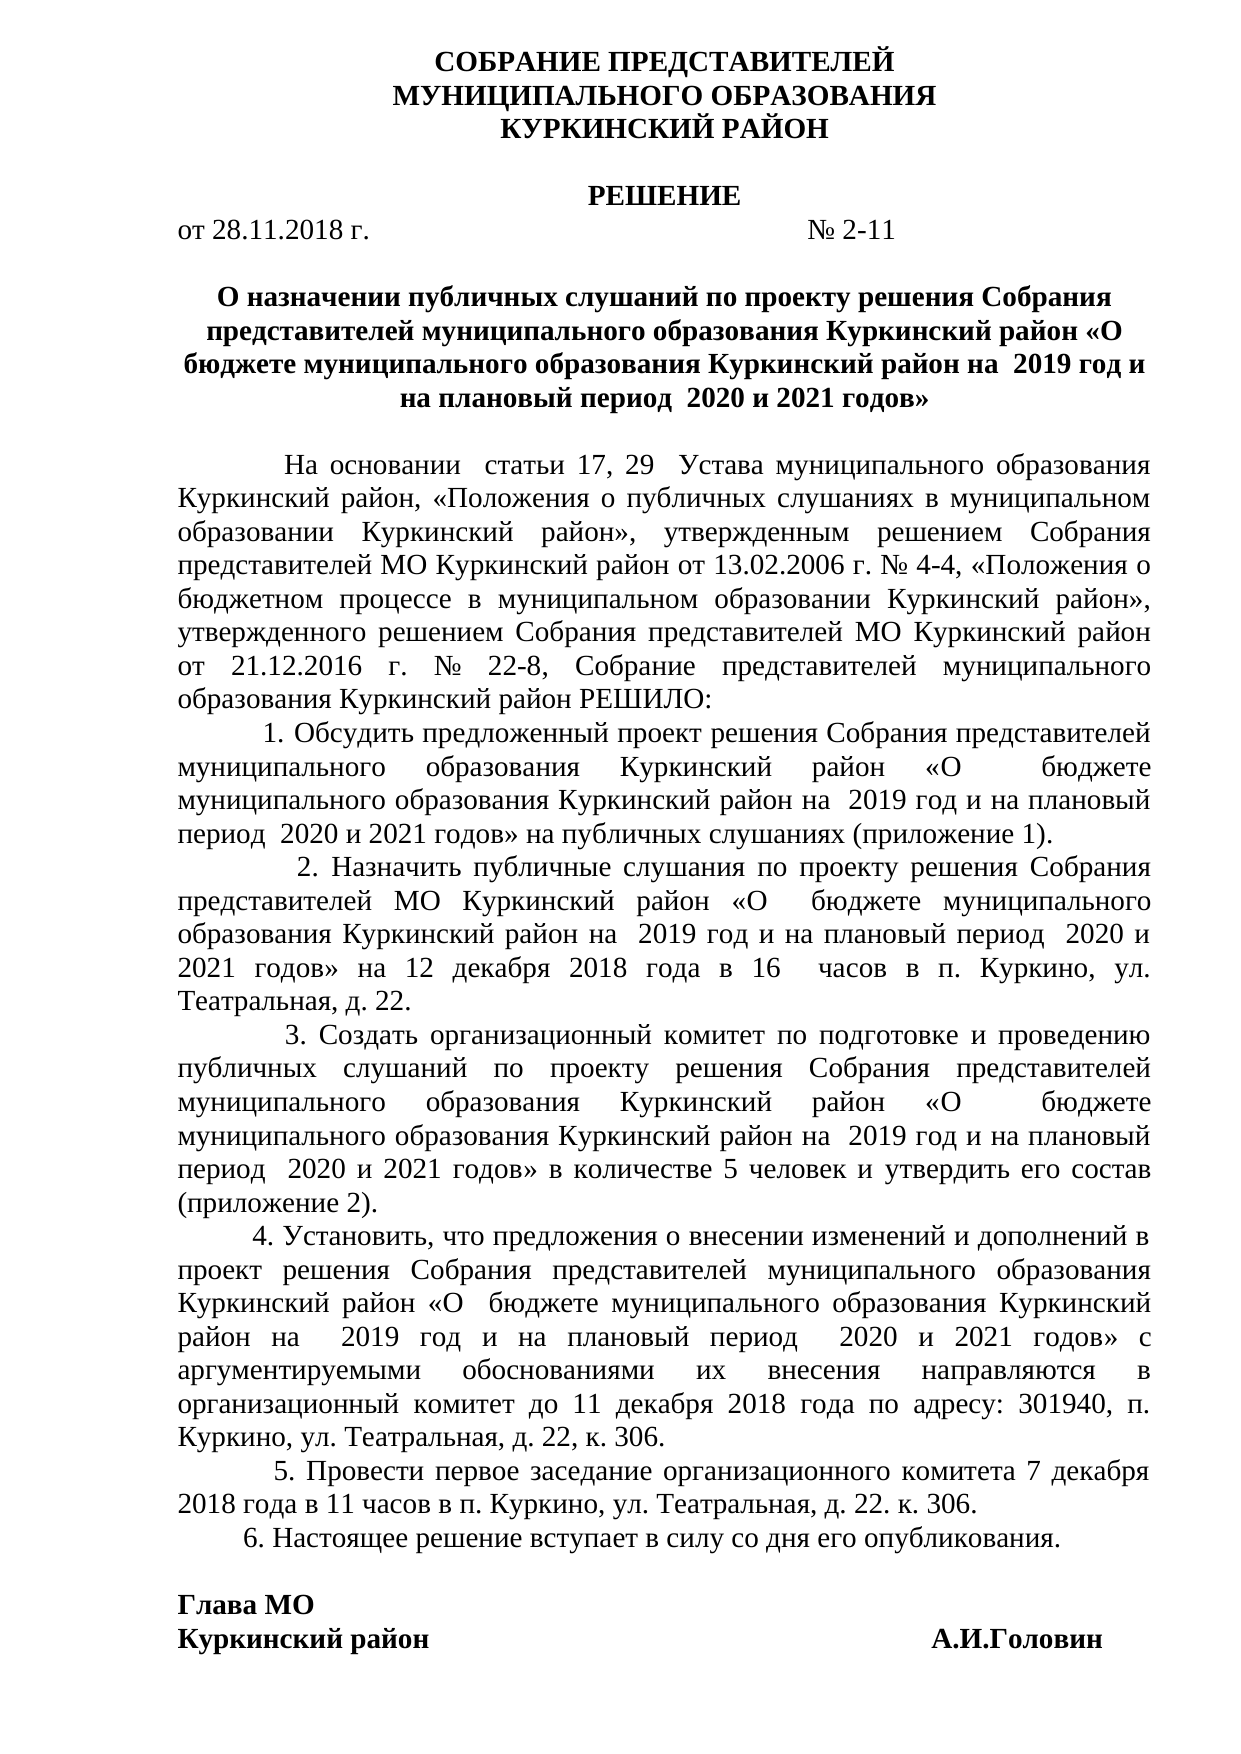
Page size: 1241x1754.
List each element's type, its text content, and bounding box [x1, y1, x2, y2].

text 5. Провести первое заседание организационного комитета 7 декабря 2018 года в 11 часов в п. Куркино, ул. Театральная, д. 22. к. 306. [177, 1453, 1152, 1520]
text от 28.11.2018 г. № 2-11 [177, 212, 1152, 246]
text О назначении публичных слушаний по проекту решения Собрания представителей муниципального образования Куркинский район «О бюджете муниципального образования Куркинский район на 2019 год и на плановый период 2020 и 2021 годов» [177, 279, 1152, 413]
text Глава МО [177, 1587, 1152, 1621]
text На основании статьи 17, 29 Устава муниципального образования Куркинский район, «Положения о публичных слушаниях в муниципальном образовании Куркинский район», утвержденным решением Собрания представителей МО Куркинский район от 13.02.2006 г. № 4-4, «Положения о бюджетном процессе в муниципальном образовании Куркинский район», утвержденного решением Собрания представителей МО Куркинский район от 21.12.2016 г. № 22-8, Собрание представителей муниципального образования Куркинский район РЕШИЛО: [177, 447, 1152, 715]
text Куркинский район А.И.Головин [177, 1621, 1152, 1654]
text 4. Установить, что предложения о внесении изменений и дополнений в проект решения Собрания представителей муниципального образования Куркинский район «О бюджете муниципального образования Куркинский район на 2019 год и на плановый период 2020 и 2021 годов» с аргументируемыми обоснованиями их внесения направляются в организационный комитет до 11 декабря 2018 года по адресу: 301940, п. Куркино, ул. Театральная, д. 22, к. 306. [177, 1218, 1152, 1453]
text 6. Настоящее решение вступает в силу со дня его опубликования. [177, 1520, 1152, 1554]
text 3. Создать организационный комитет по подготовке и проведению публичных слушаний по проекту решения Собрания представителей муниципального образования Куркинский район «О бюджете муниципального образования Куркинский район на 2019 год и на плановый период 2020 и 2021 годов» в количестве 5 человек и утвердить его состав (приложение 2). [177, 1017, 1152, 1218]
text 1. Обсудить предложенный проект решения Собрания представителей муниципального образования Куркинский район «О бюджете муниципального образования Куркинский район на 2019 год и на плановый период 2020 и 2021 годов» на публичных слушаниях (приложение 1). [177, 715, 1152, 849]
text РЕШЕНИЕ [177, 178, 1152, 212]
text МУНИЦИПАЛЬНОГО ОБРАЗОВАНИЯ КУРКИНСКИЙ РАЙОН [177, 78, 1152, 145]
text 2. Назначить публичные слушания по проекту решения Собрания представителей МО Куркинский район «О бюджете муниципального образования Куркинский район на 2019 год и на плановый период 2020 и 2021 годов» на 12 декабря 2018 года в 16 часов в п. Куркино, ул. Театральная, д. 22. [177, 849, 1152, 1017]
text СОБРАНИЕ ПРЕДСТАВИТЕЛЕЙ [177, 44, 1152, 78]
